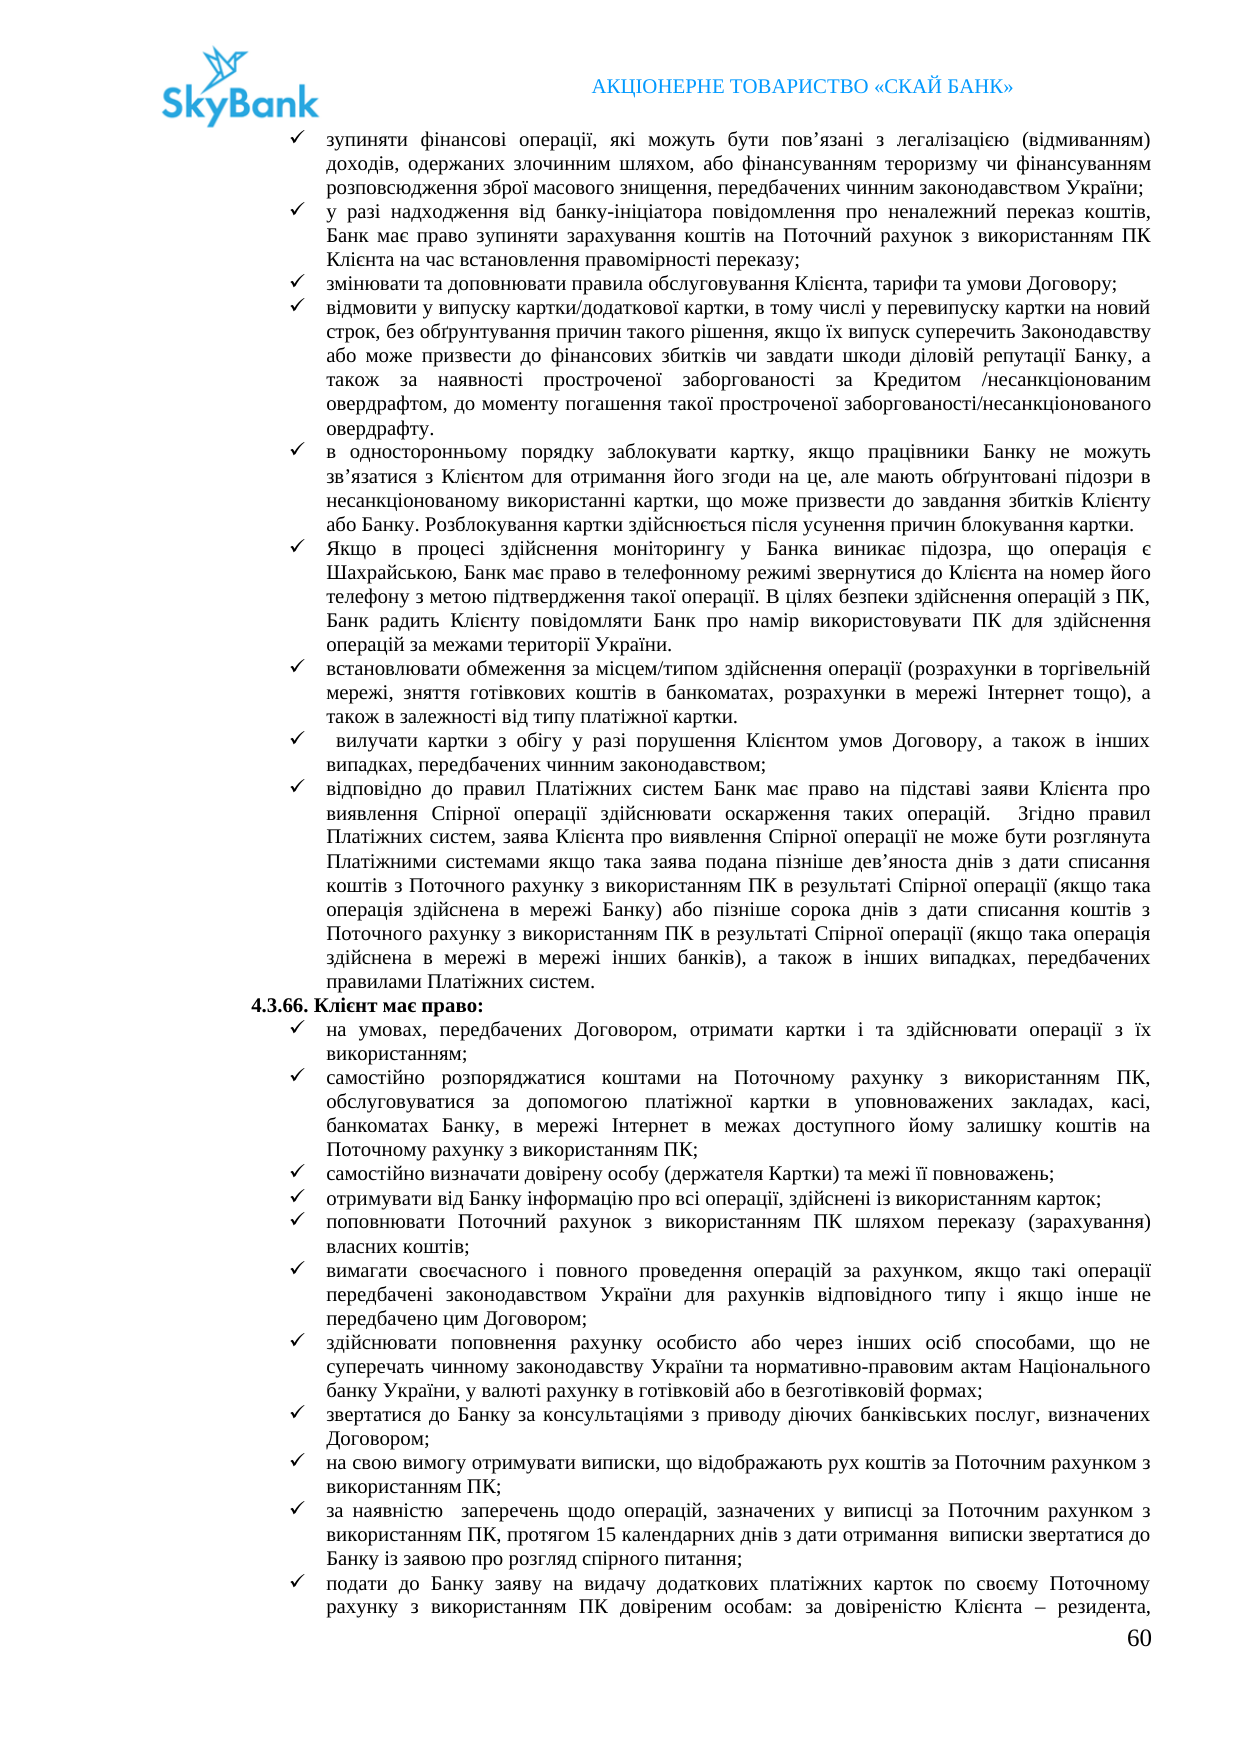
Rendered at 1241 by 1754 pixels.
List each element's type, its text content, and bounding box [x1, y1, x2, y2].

list вимагати своєчасного і повного проведення операцій за рахунком, якщо такі операції передбачені законодавством України для рахунків відповідного типу і якщо інше не передбачено цим Договором; [288, 1258, 1152, 1330]
picture [142, 35, 349, 140]
list на умовах, передбачених Договором, отримати картки і та здійснювати операції з їх використанням; [288, 1017, 1152, 1065]
list у разі надходження від банку-ініціатора повідомлення про неналежний переказ коштів, Банк має право зупиняти зарахування коштів на Поточний рахунок з використанням ПК Клієнта на час встановлення правомірності переказу; [288, 199, 1152, 271]
list в односторонньому порядку заблокувати картку, якщо працівники Банку не можуть зв’язатися з Клієнтом для отримання його згоди на це, але мають обґрунтовані підозри в несанкціонованому використанні картки, що може призвести до завдання збитків Клієнту або Банку. Розблокування картки здійснюється після усунення причин блокування картки. [288, 439, 1152, 536]
list відповідно до правил Платіжних систем Банк має право на підставі заяви Клієнта про виявлення Спірної операції здійснювати оскарження таких операцій. Згідно правил Платіжних систем, заява Клієнта про виявлення Спірної операції не може бути розглянута Платіжними системами якщо така заява подана пізніше дев’яноста днів з дати списання коштів з Поточного рахунку з використанням ПК в результаті Спірної операції (якщо така операція здійснена в мережі Банку) або пізніше сорока днів з дати списання коштів з Поточного рахунку з використанням ПК в результаті Спірної операції (якщо така операція здійснена в мережі в мережі інших банків), а також в інших випадках, передбачених правилами Платіжних систем. [288, 776, 1152, 993]
list відмовити у випуску картки/додаткової картки, в тому числі у перевипуску картки на новий строк, без обґрунтування причин такого рішення, якщо їх випуск суперечить Законодавству або може призвести до фінансових збитків чи завдати шкоди діловій репутації Банку, а також за наявності простроченої заборгованості за Кредитом /несанкціонованим овердрафтом, до моменту погашення такої простроченої заборгованості/несанкціонованого овердрафту. [288, 295, 1152, 439]
list за наявністю заперечень щодо операцій, зазначених у виписці за Поточним рахунком з використанням ПК, протягом 15 календарних днів з дати отримання виписки звертатися до Банку із заявою про розгляд спірного питання; [288, 1498, 1152, 1570]
list здійснювати поповнення рахунку особисто або через інших осіб способами, що не суперечать чинному законодавству України та нормативно-правовим актам Національного банку України, у валюті рахунку в готівковій або в безготівковій формах; [288, 1330, 1152, 1402]
list отримувати від Банку інформацію про всі операції, здійснені із використанням карток; [288, 1185, 1152, 1209]
list змінювати та доповнювати правила обслуговування Клієнта, тарифи та умови Договору; [288, 271, 1152, 295]
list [288, 1570, 1152, 1618]
text 4.3.66. Клієнт має право: [177, 993, 1152, 1017]
list самостійно розпоряджатися коштами на Поточному рахунку з використанням ПК, обслуговуватися за допомогою платіжної картки в уповноважених закладах, касі, банкоматах Банку, в мережі Інтернет в межах доступного йому залишку коштів на Поточному рахунку з використанням ПК; [288, 1065, 1152, 1161]
list самостійно визначати довірену особу (держателя Картки) та межі її повноважень; [288, 1161, 1152, 1185]
list вилучати картки з обігу у разі порушення Клієнтом умов Договору, а також в інших випадках, передбачених чинним законодавством; [288, 728, 1152, 776]
list встановлювати обмеження за місцем/типом здійснення операції (розрахунки в торгівельній мережі, зняття готівкових коштів в банкоматах, розрахунки в мережі Інтернет тощо), а також в залежності від типу платіжної картки. [288, 656, 1152, 728]
list зупиняти фінансові операції, які можуть бути пов’язані з легалізацією (відмиванням) доходів, одержаних злочинним шляхом, або фінансуванням тероризму чи фінансуванням розповсюдження зброї масового знищення, передбачених чинним законодавством України; [288, 127, 1152, 199]
list Якщо в процесі здійснення моніторингу у Банка виникає підозра, що операція є Шахрайською, Банк має право в телефонному режимі звернутися до Клієнта на номер його телефону з метою підтвердження такої операції. В цілях безпеки здійснення операцій з ПК, Банк радить Клієнту повідомляти Банк про намір використовувати ПК для здійснення операцій за межами території України. [288, 536, 1152, 656]
list на свою вимогу отримувати виписки, що відображають рух коштів за Поточним рахунком з використанням ПК; [288, 1450, 1152, 1498]
list звертатися до Банку за консультаціями з приводу діючих банківських послуг, визначених Договором; [288, 1402, 1152, 1450]
list поповнювати Поточний рахунок з використанням ПК шляхом переказу (зарахування) власних коштів; [288, 1209, 1152, 1258]
